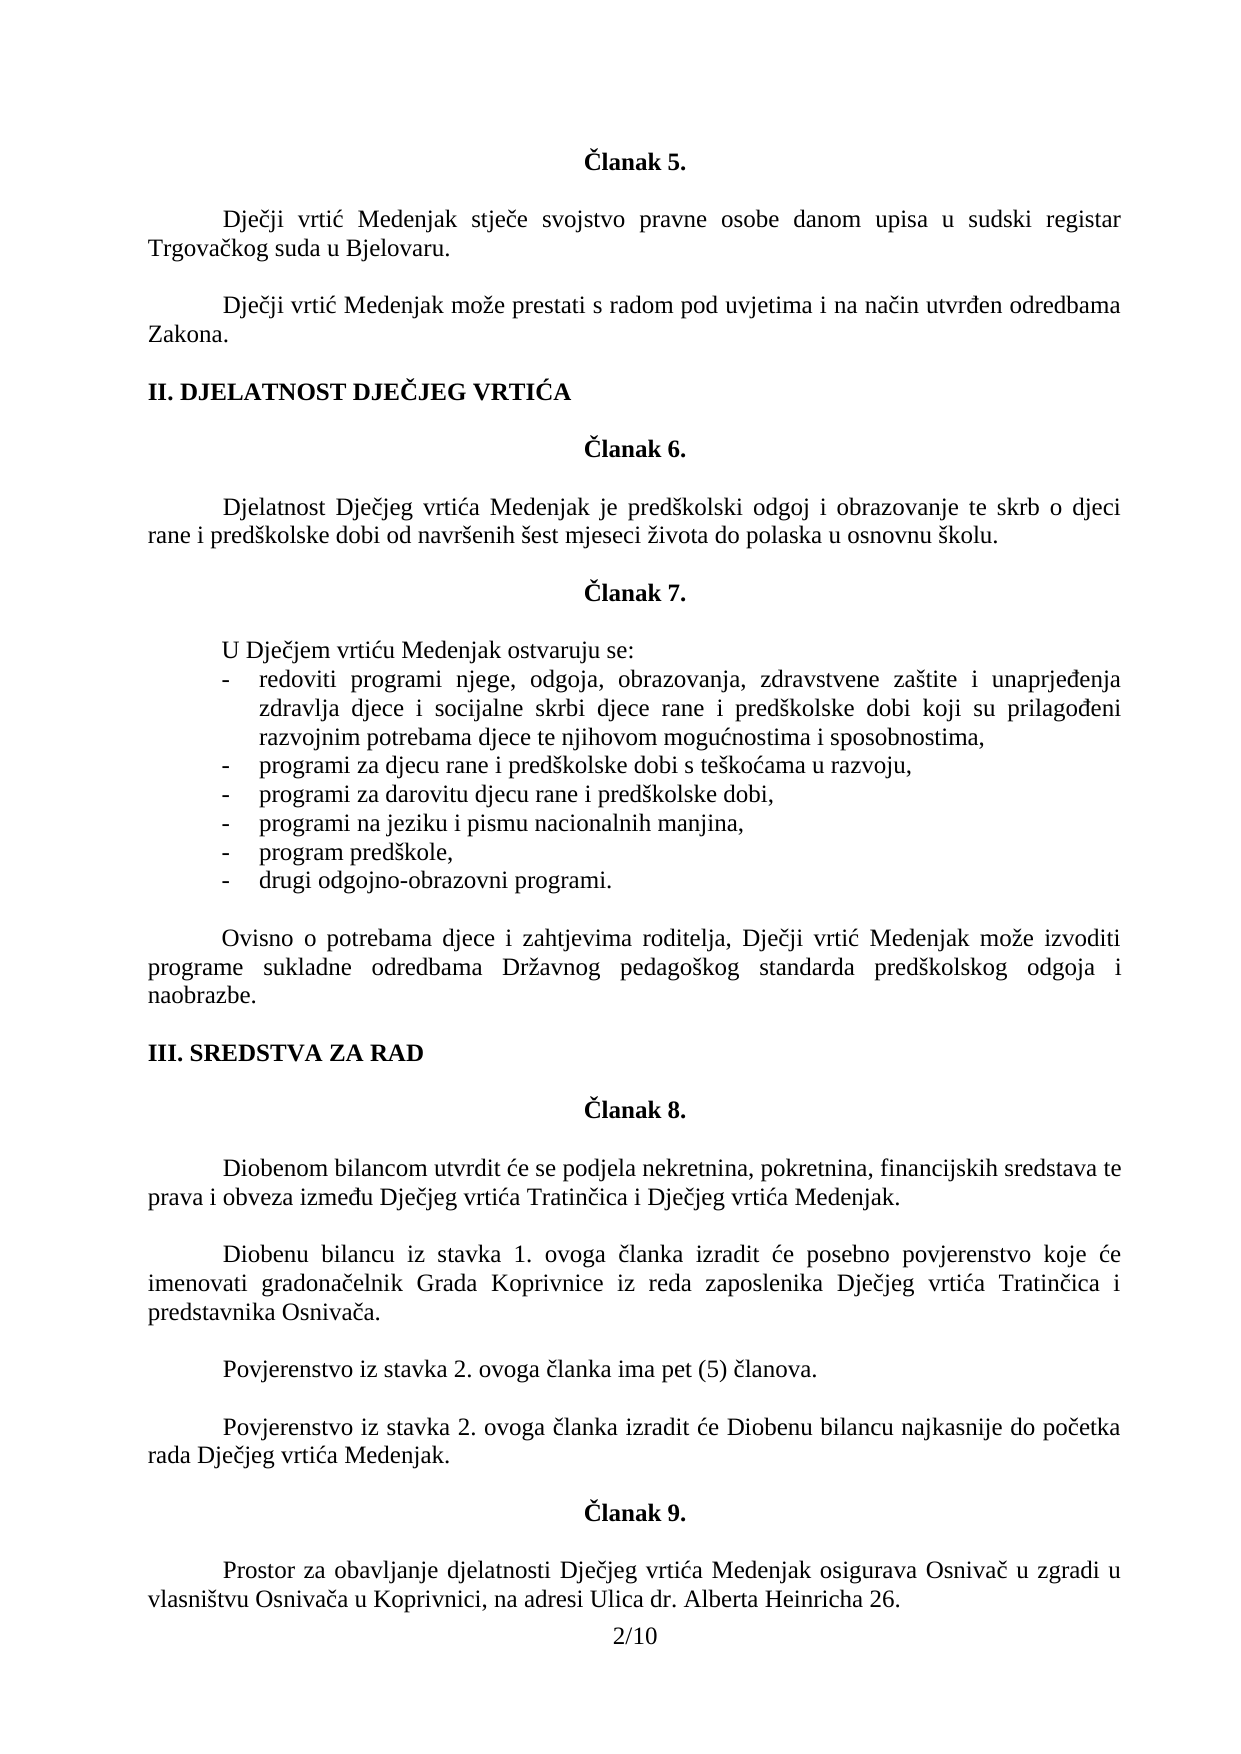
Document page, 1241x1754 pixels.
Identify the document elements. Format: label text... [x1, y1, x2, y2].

text Članak 8. [148, 1096, 1122, 1124]
text Članak 5. [148, 147, 1122, 176]
text Članak 7. [148, 578, 1122, 607]
text Diobenom bilancom utvrdit će se podjela nekretnina, pokretnina, financijskih sredstava te prava i obveza između Dječjeg vrtića Tratinčica i Dječjeg vrtića Medenjak. [148, 1153, 1122, 1211]
text Prostor za obavljanje djelatnosti Dječjeg vrtića Medenjak osigurava Osnivač u zgradi u vlasništvu Osnivača u Koprivnici, na adresi Ulica dr. Alberta Heinricha 26. [148, 1556, 1122, 1613]
list drugi odgojno-obrazovni programi. [221, 866, 1122, 894]
text Djelatnost Dječjeg vrtića Medenjak je predškolski odgoj i obrazovanje te skrb o djeci rane i predškolske dobi od navršenih šest mjeseci života do polaska u osnovnu školu. [148, 492, 1122, 549]
text Dječji vrtić Medenjak može prestati s radom pod uvjetima i na način utvrđen odredbama Zakona. [148, 291, 1122, 348]
text Ovisno o potrebama djece i zahtjevima roditelja, Dječji vrtić Medenjak može izvoditi programe sukladne odredbama Državnog pedagoškog standarda predškolskog odgoja i naobrazbe. [148, 923, 1122, 1009]
text Povjerenstvo iz stavka 2. ovoga članka izradit će Diobenu bilancu najkasnije do početka rada Dječjeg vrtića Medenjak. [148, 1412, 1122, 1469]
text Članak 6. [148, 434, 1122, 463]
text Povjerenstvo iz stavka 2. ovoga članka ima pet (5) članova. [148, 1354, 1122, 1383]
list programi za djecu rane i predškolske dobi s teškoćama u razvoju, [221, 751, 1122, 779]
list programi za darovitu djecu rane i predškolske dobi, [221, 779, 1122, 808]
text III. SREDSTVA ZA RAD [148, 1038, 1122, 1067]
text II. DJELATNOST DJEČJEG VRTIĆA [148, 377, 1122, 406]
list redoviti programi njege, odgoja, obrazovanja, zdravstvene zaštite i unaprjeđenja zdravlja djece i socijalne skrbi djece rane i predškolske dobi koji su prilagođeni razvojnim potrebama djece te njihovom mogućnostima i sposobnostima, [221, 664, 1122, 751]
text Dječji vrtić Medenjak stječe svojstvo pravne osobe danom upisa u sudski registar Trgovačkog suda u Bjelovaru. [148, 204, 1122, 262]
list program predškole, [221, 837, 1122, 866]
text Diobenu bilancu iz stavka 1. ovoga članka izradit će posebno povjerenstvo koje će imenovati gradonačelnik Grada Koprivnice iz reda zaposlenika Dječjeg vrtića Tratinčica i predstavnika Osnivača. [148, 1239, 1122, 1326]
text Članak 9. [148, 1498, 1122, 1527]
list programi na jeziku i pismu nacionalnih manjina, [221, 808, 1122, 837]
text U Dječjem vrtiću Medenjak ostvaruju se: [148, 636, 1122, 664]
